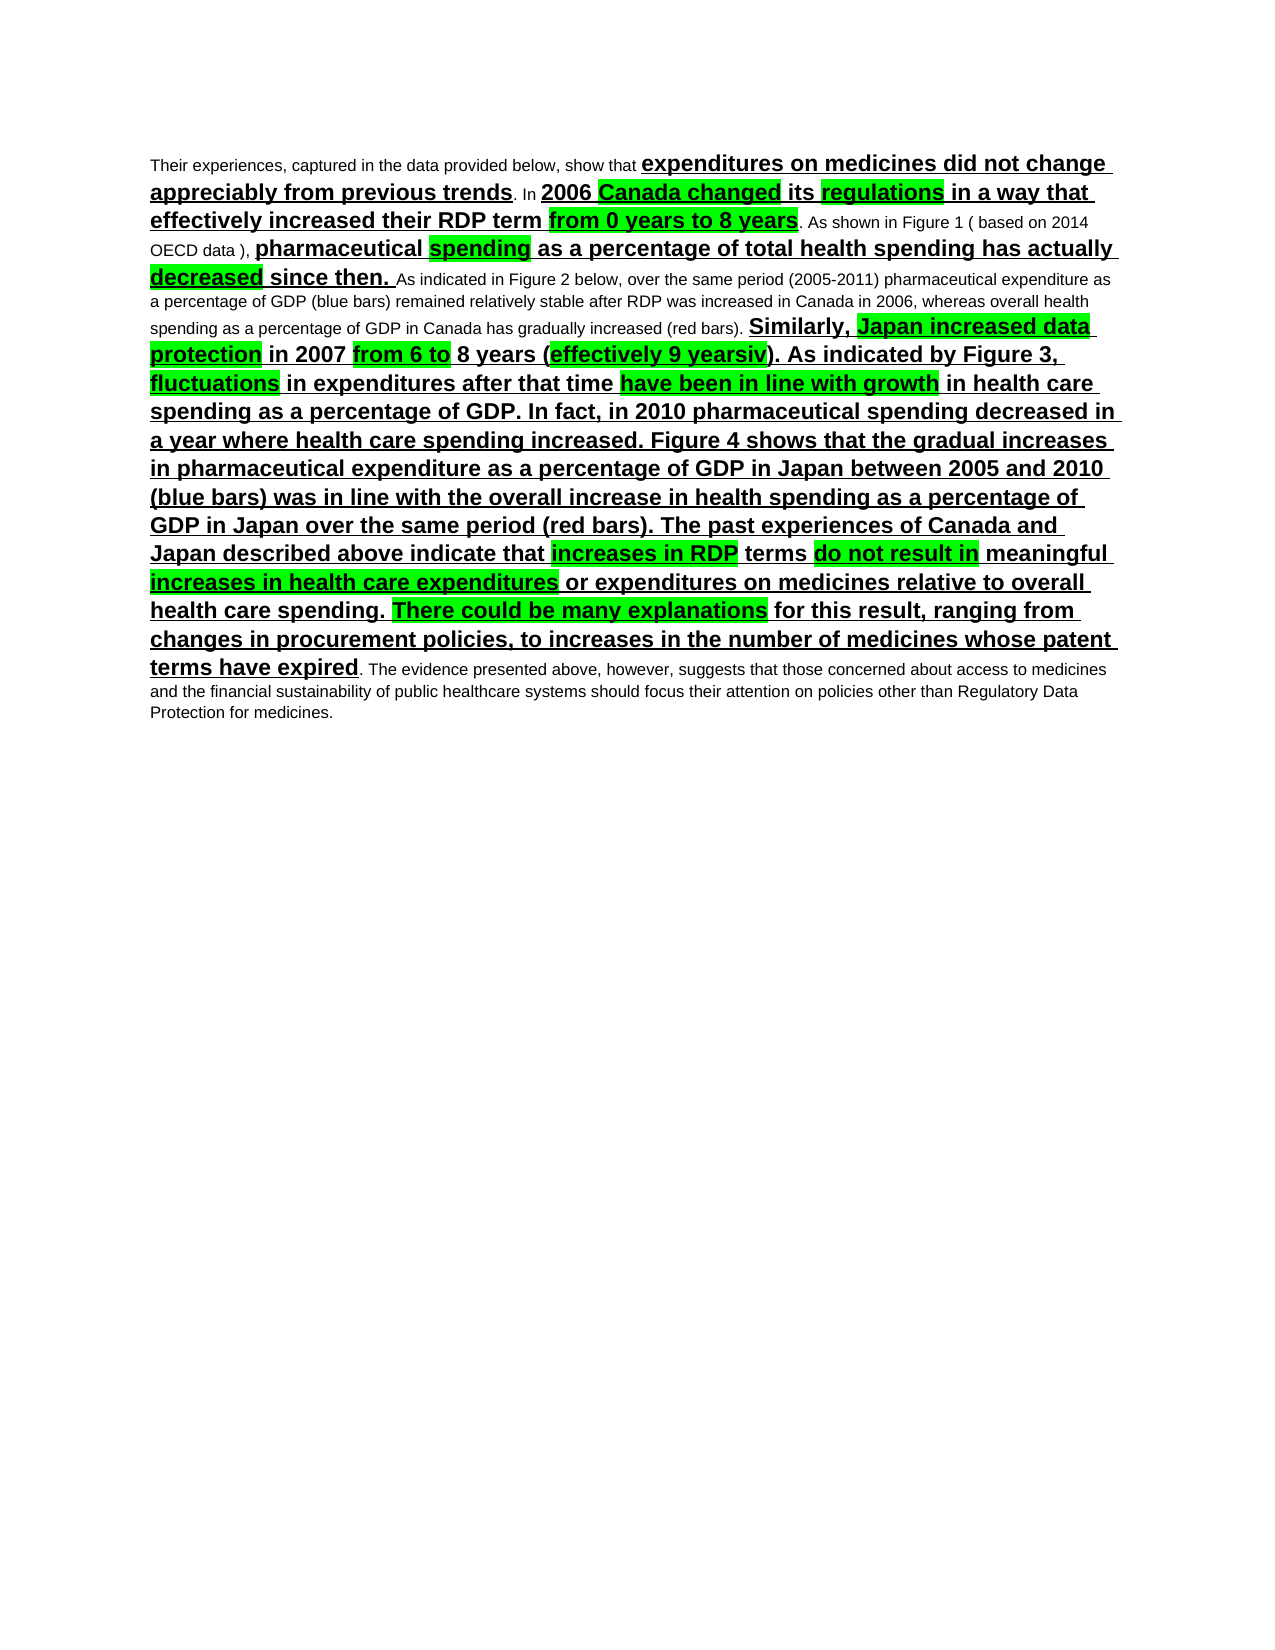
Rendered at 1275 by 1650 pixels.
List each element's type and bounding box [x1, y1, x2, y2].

text [150, 150, 1125, 722]
